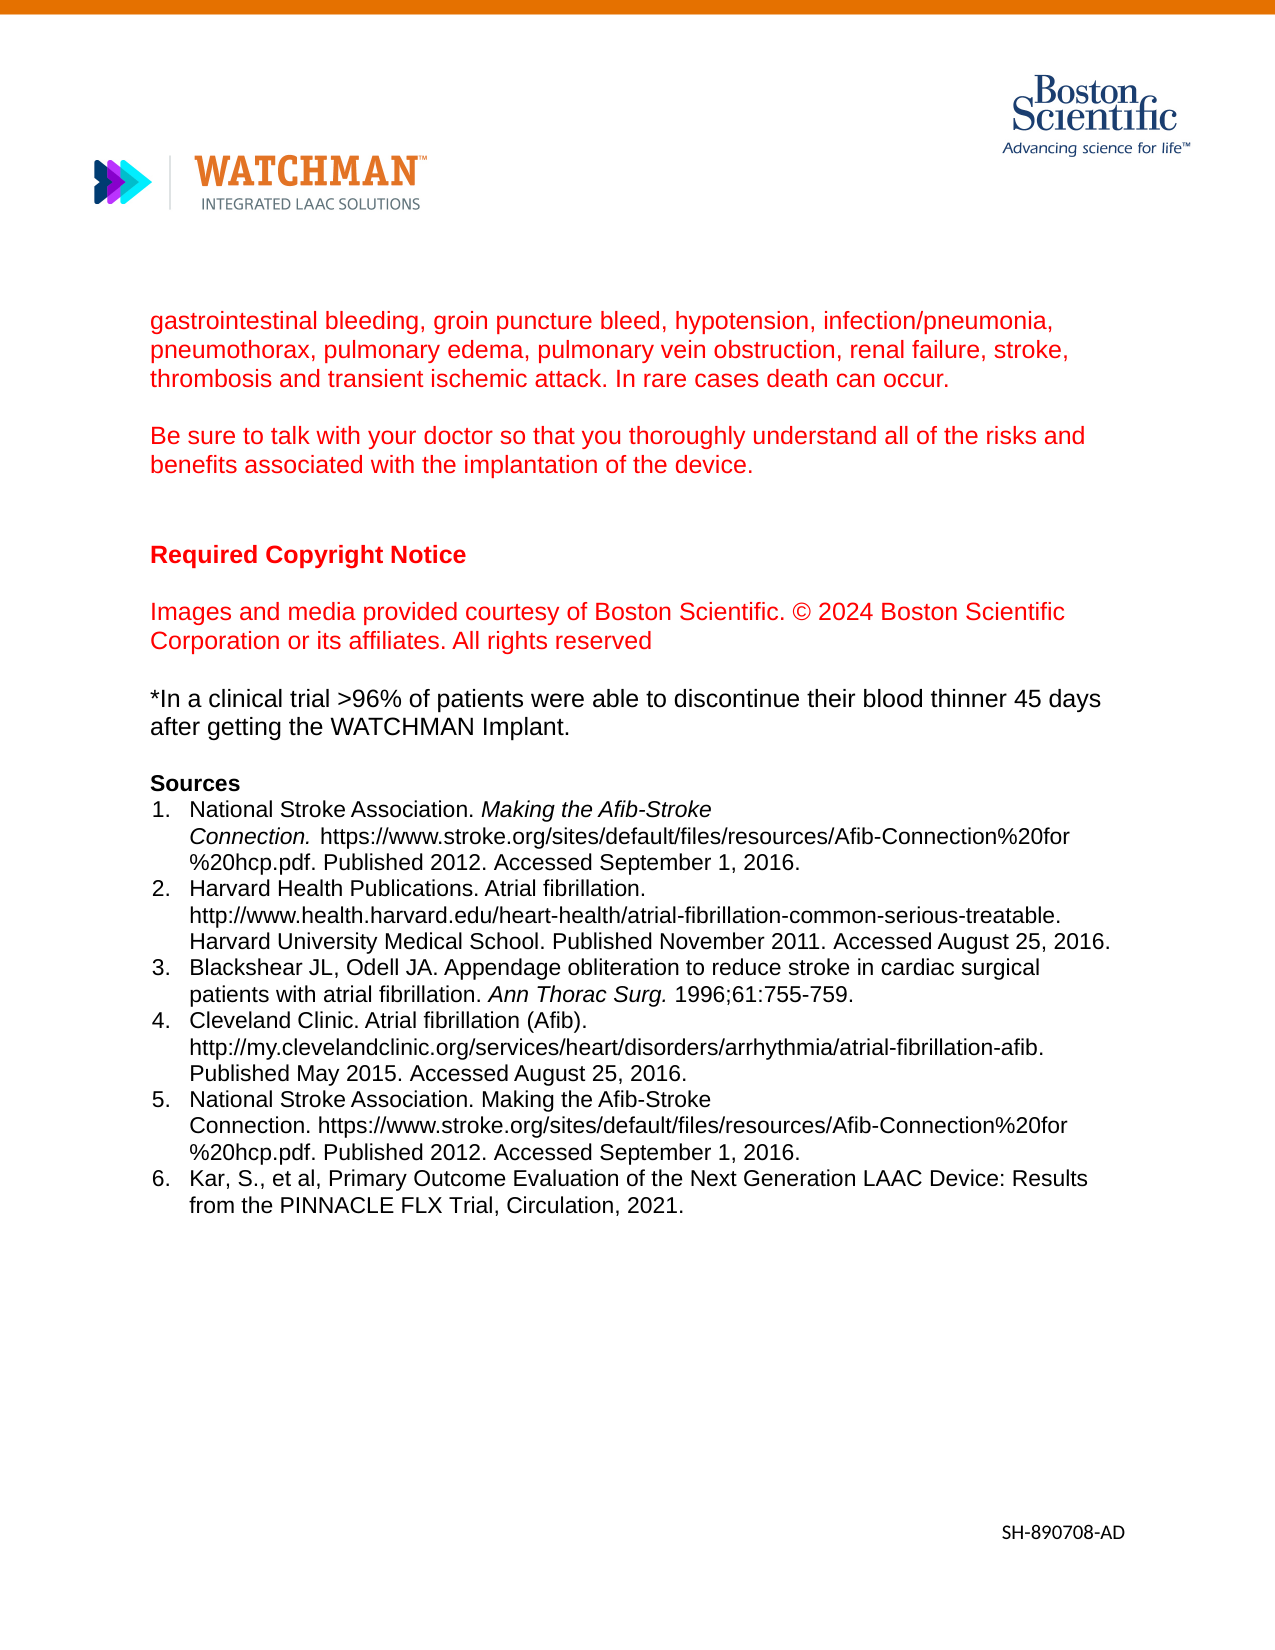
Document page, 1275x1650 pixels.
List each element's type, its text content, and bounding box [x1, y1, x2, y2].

text Images and media provided courtesy of Boston Scientific. © 2024 Boston Scientific Corporation or its affiliates. All rights reserved [150, 597, 1125, 655]
list Kar, S., et al, Primary Outcome Evaluation of the Next Generation LAAC Device: Results from the PINNACLE FLX Trial, Circulation, 2021. [152, 1165, 1125, 1218]
list National Stroke Association. Making the Afib-Stroke Connection. https://www.stroke.org/sites/default/files/resources/Afib-Connection%20for%20hcp.pdf. Published 2012. Accessed September 1, 2016. [152, 1086, 1125, 1165]
text *In a clinical trial >96% of patients were able to discontinue their blood thinner 45 days after getting the WATCHMAN Implant. [150, 684, 1125, 741]
list Cleveland Clinic. Atrial fibrillation (Afib). http://my.clevelandclinic.org/services/heart/disorders/arrhythmia/atrial-fibrillation-afib. Published May 2015. Accessed August 25, 2016. [152, 1007, 1125, 1086]
picture [0, 0, 1275, 307]
text Be sure to talk with your doctor so that you thoroughly understand all of the risks and benefits associated with the implantation of the device. [150, 421, 1125, 479]
text Sources [150, 770, 1125, 796]
list National Stroke Association. Making the Afib-Stroke Connection. https://www.stroke.org/sites/default/files/resources/Afib-Connection%20for%20hcp.pdf. Published 2012. Accessed September 1, 2016. [152, 796, 1125, 875]
list Blackshear JL, Odell JA. Appendage obliteration to reduce stroke in cardiac surgical patients with atrial fibrillation. Ann Thorac Surg. 1996;61:755-759. [152, 954, 1125, 1007]
text Required Copyright Notice [150, 540, 1125, 569]
list Harvard Health Publications. Atrial fibrillation. http://www.health.harvard.edu/heart-health/atrial-fibrillation-common-serious-treatable. Harvard University Medical School. Published November 2011. Accessed August 25, 2016. [152, 875, 1125, 954]
